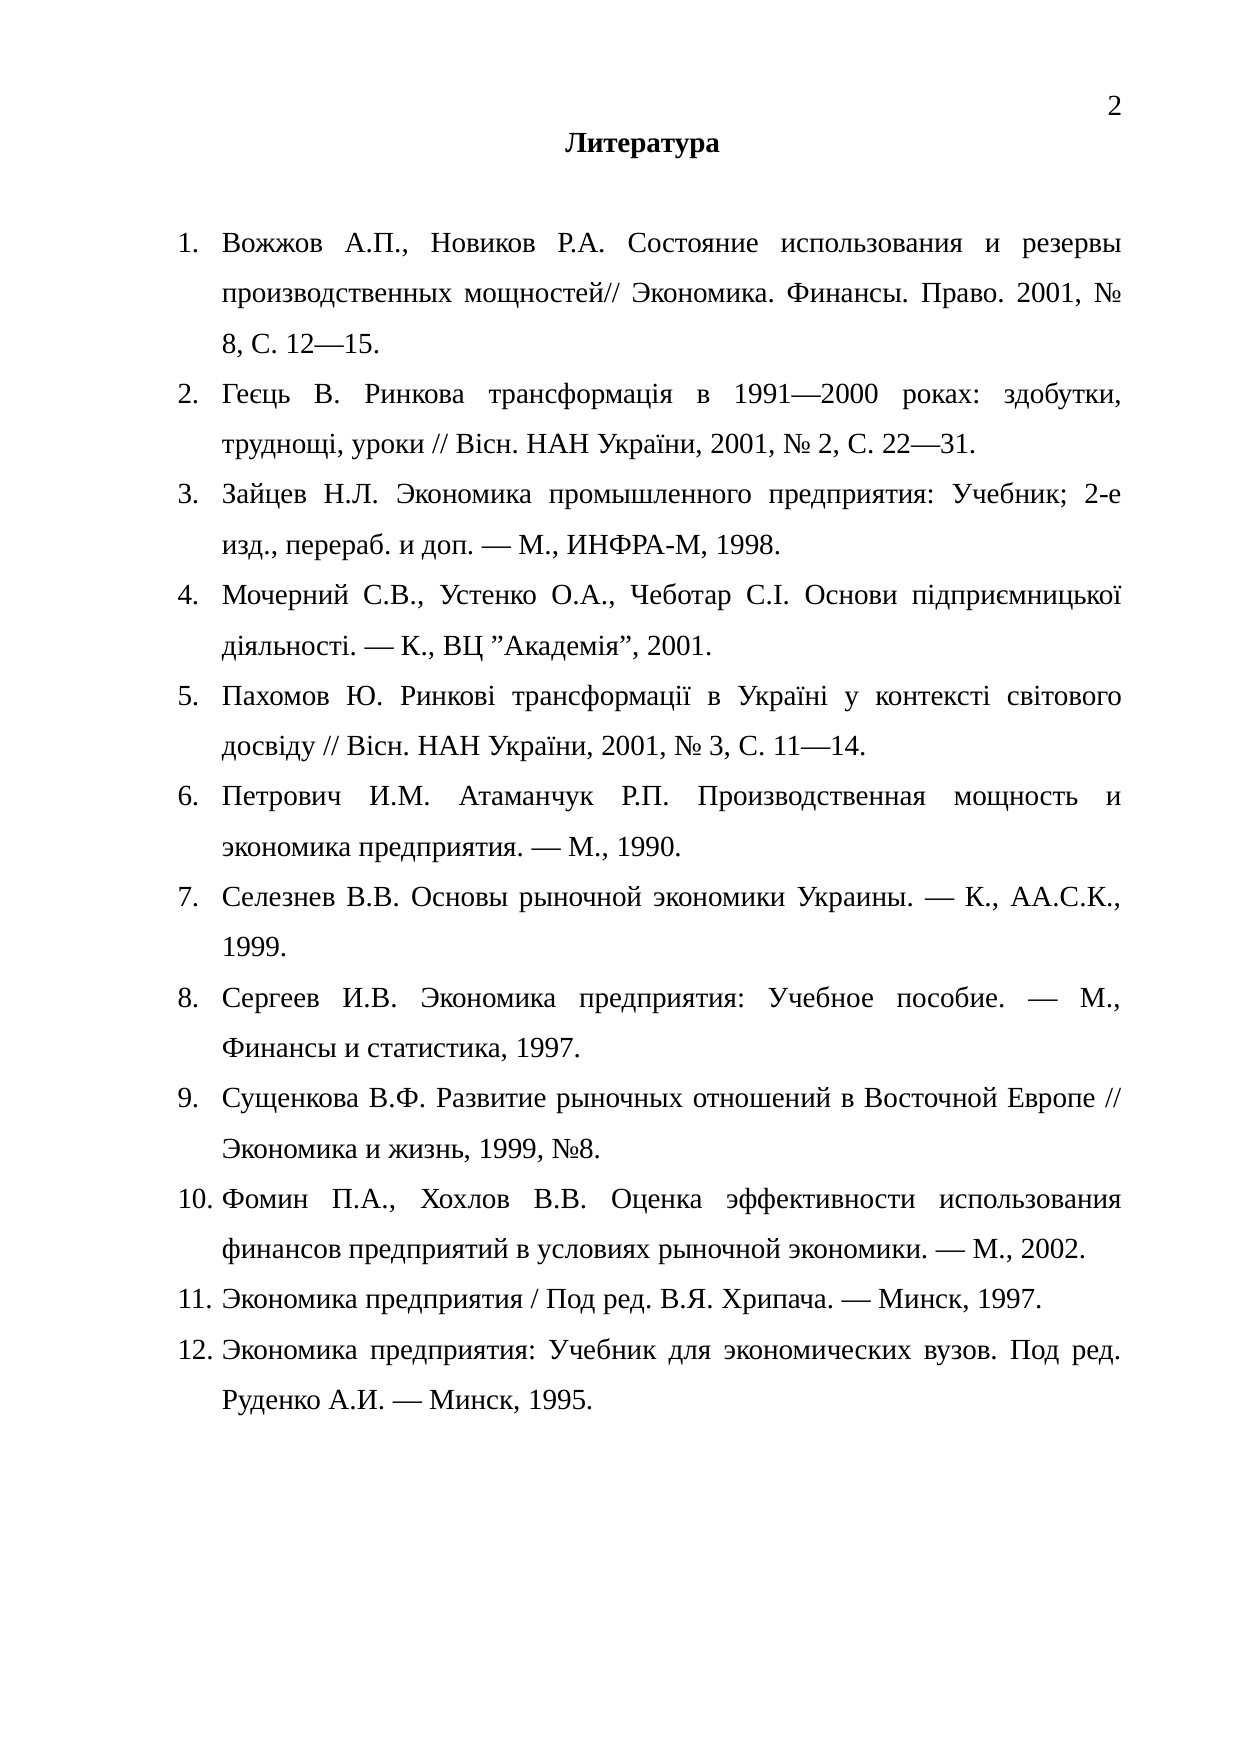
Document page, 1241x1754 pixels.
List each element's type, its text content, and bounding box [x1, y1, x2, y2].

list Вожжов А.П., Новиков Р.А. Состояние использования и резервы производственных мощностей// Экономика. Финансы. Право. 2001, № 8, С. 12—15. [177, 225, 1122, 359]
list Фомин П.А., Хохлов В.В. Оценка эффективности использования финансов предприятий в условиях рыночной экономики. — М., 2002. [177, 1181, 1122, 1265]
list Экономика предприятия / Под ред. В.Я. Хрипача. — Минск, 1997. [177, 1282, 1122, 1315]
list Сущенкова В.Ф. Развитие рыночных отношений в Восточной Европе // Экономика и жизнь, 1999, №8. [177, 1081, 1122, 1164]
list Сергеев И.В. Экономика предприятия: Учебное пособие. — М., Финансы и статистика, 1997. [177, 980, 1122, 1064]
list Пахомов Ю. Ринкові трансформації в Україні у контексті світового досвіду // Вісн. НАН України, 2001, № 3, С. 11—14. [177, 678, 1122, 762]
list Селезнев В.В. Основы рыночной экономики Украины. — К., АА.С.К., 1999. [177, 879, 1122, 963]
list Зайцев Н.Л. Экономика промышленного предприятия: Учебник; 2-е изд., перераб. и доп. — М., ИНФРА-М, 1998. [177, 477, 1122, 561]
list Экономика предприятия: Учебник для экономических вузов. Под ред. Руденко А.И. — Минск, 1995. [177, 1332, 1122, 1416]
list Мочерний С.В., Устенко О.А., Чеботар С.І. Основи підприємницької діяльності. — К., ВЦ ”Академія”, 2001. [177, 577, 1122, 661]
list Геєць В. Ринкова трансформація в 1991—2000 роках: здобутки, труднощі, уроки // Вісн. НАН України, 2001, № 2, С. 22—31. [177, 376, 1122, 460]
list Петрович И.М. Атаманчук Р.П. Производственная мощность и экономика предприятия. — М., 1990. [177, 779, 1122, 863]
subtitle Литература [177, 125, 1122, 158]
